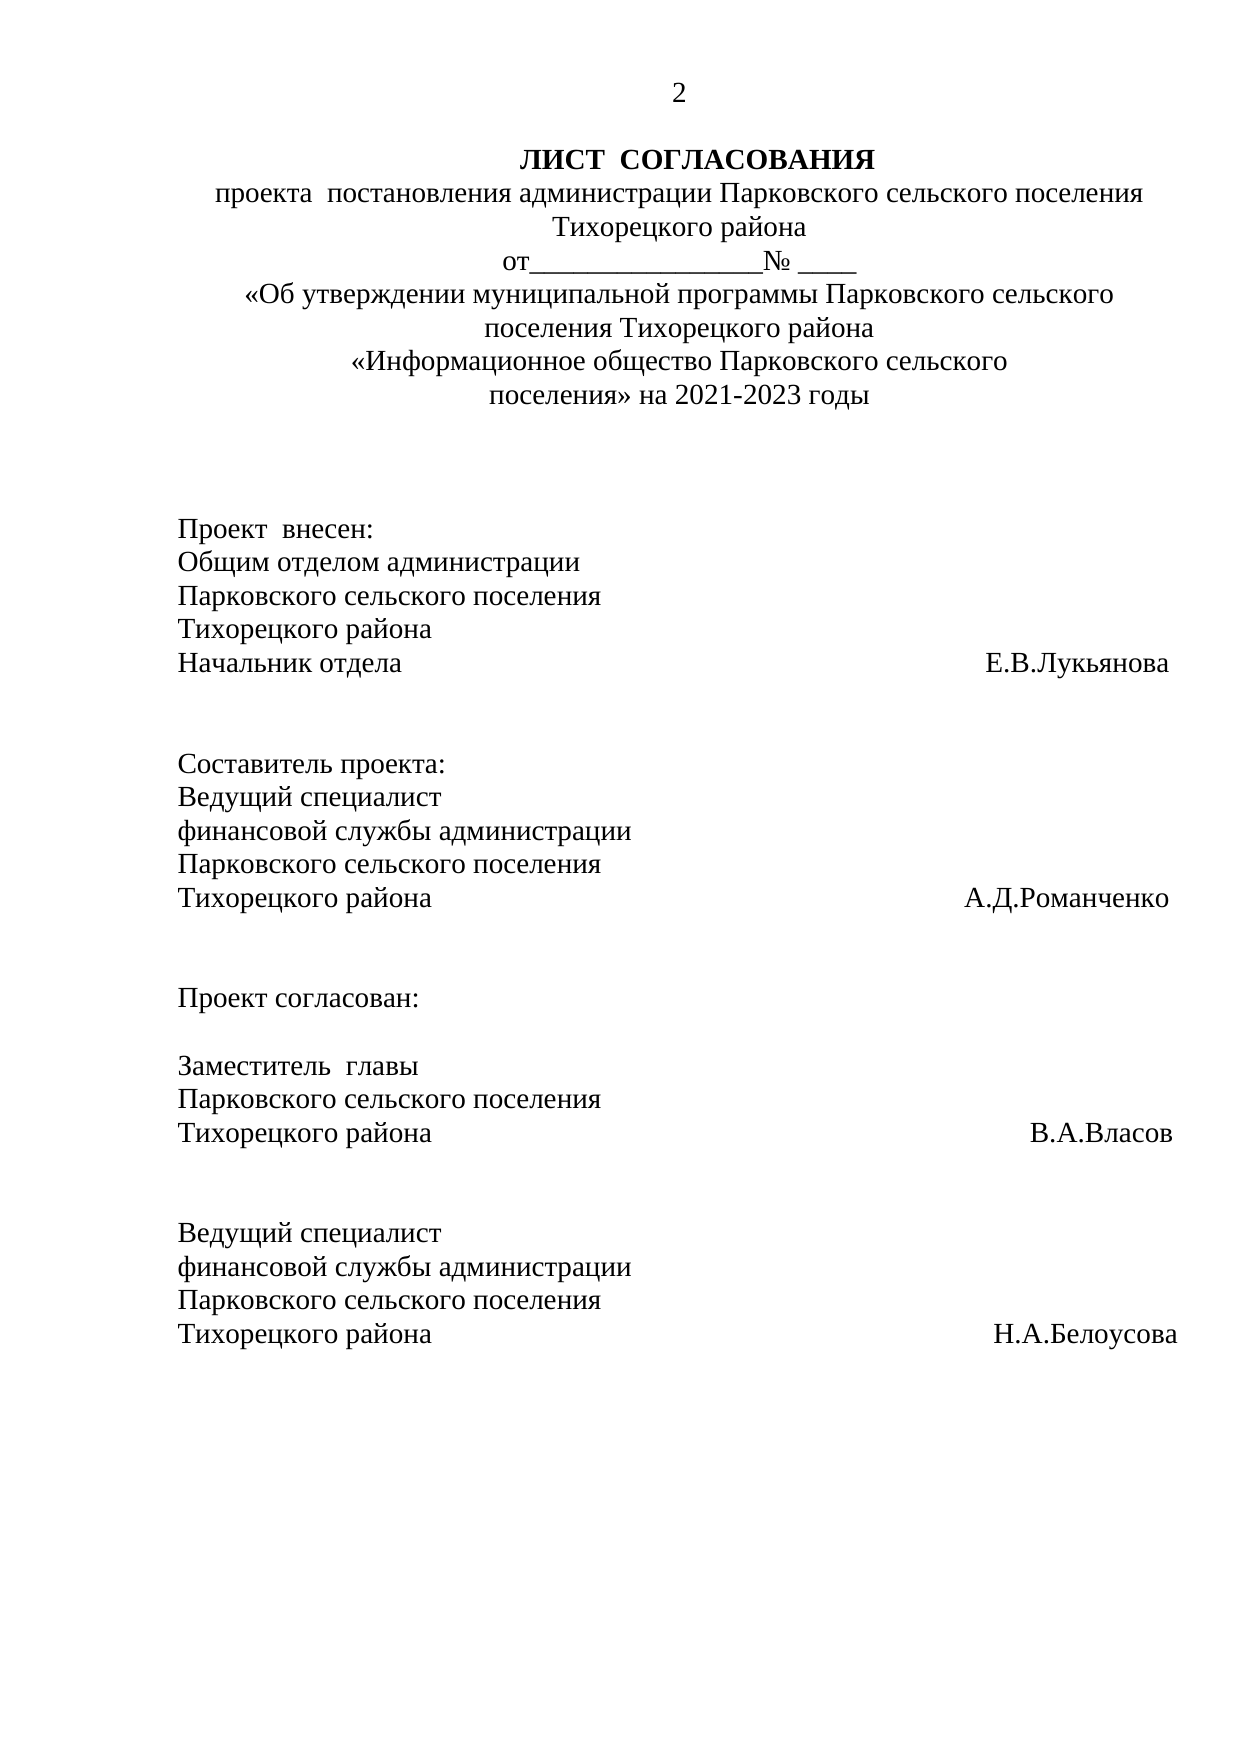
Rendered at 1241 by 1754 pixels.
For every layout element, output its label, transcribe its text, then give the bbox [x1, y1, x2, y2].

text «Информационное общество Парковского сельского [177, 343, 1181, 377]
text Общим отделом администрации [177, 544, 1181, 578]
text Тихорецкого района [177, 612, 1181, 645]
text Начальник отдела Е.В.Лукьянова [177, 645, 1181, 679]
text от________________№ ____ [177, 243, 1181, 276]
text Парковского сельского поселения [177, 846, 1181, 880]
text финансовой службы администрации [177, 813, 1181, 846]
text Проект согласован: [177, 981, 1181, 1014]
text Тихорецкого района Н.А.Белоусова [177, 1316, 1181, 1349]
text Тихорецкого района В.А.Власов [177, 1115, 1181, 1148]
text Парковского сельского поселения [177, 1282, 1181, 1316]
text Ведущий специалист [177, 779, 1181, 813]
text «Об утверждении муниципальной программы Парковского сельского поселения Тихорецкого района [177, 276, 1181, 343]
text Проект внесен: [177, 511, 1181, 544]
text финансовой службы администрации [177, 1249, 1181, 1282]
text Парковского сельского поселения [177, 1081, 1181, 1115]
text Тихорецкого района А.Д.Романченко [177, 880, 1181, 913]
text ЛИСТ СОГЛАСОВАНИЯ [177, 142, 1181, 176]
text Ведущий специалист [177, 1215, 1181, 1249]
text Заместитель главы [177, 1048, 1181, 1081]
text Парковского сельского поселения [177, 578, 1181, 612]
text проекта постановления администрации Парковского сельского поселения Тихорецкого района [177, 176, 1181, 243]
text поселения» на 2021-2023 годы [177, 377, 1181, 410]
text Составитель проекта: [177, 746, 1181, 779]
